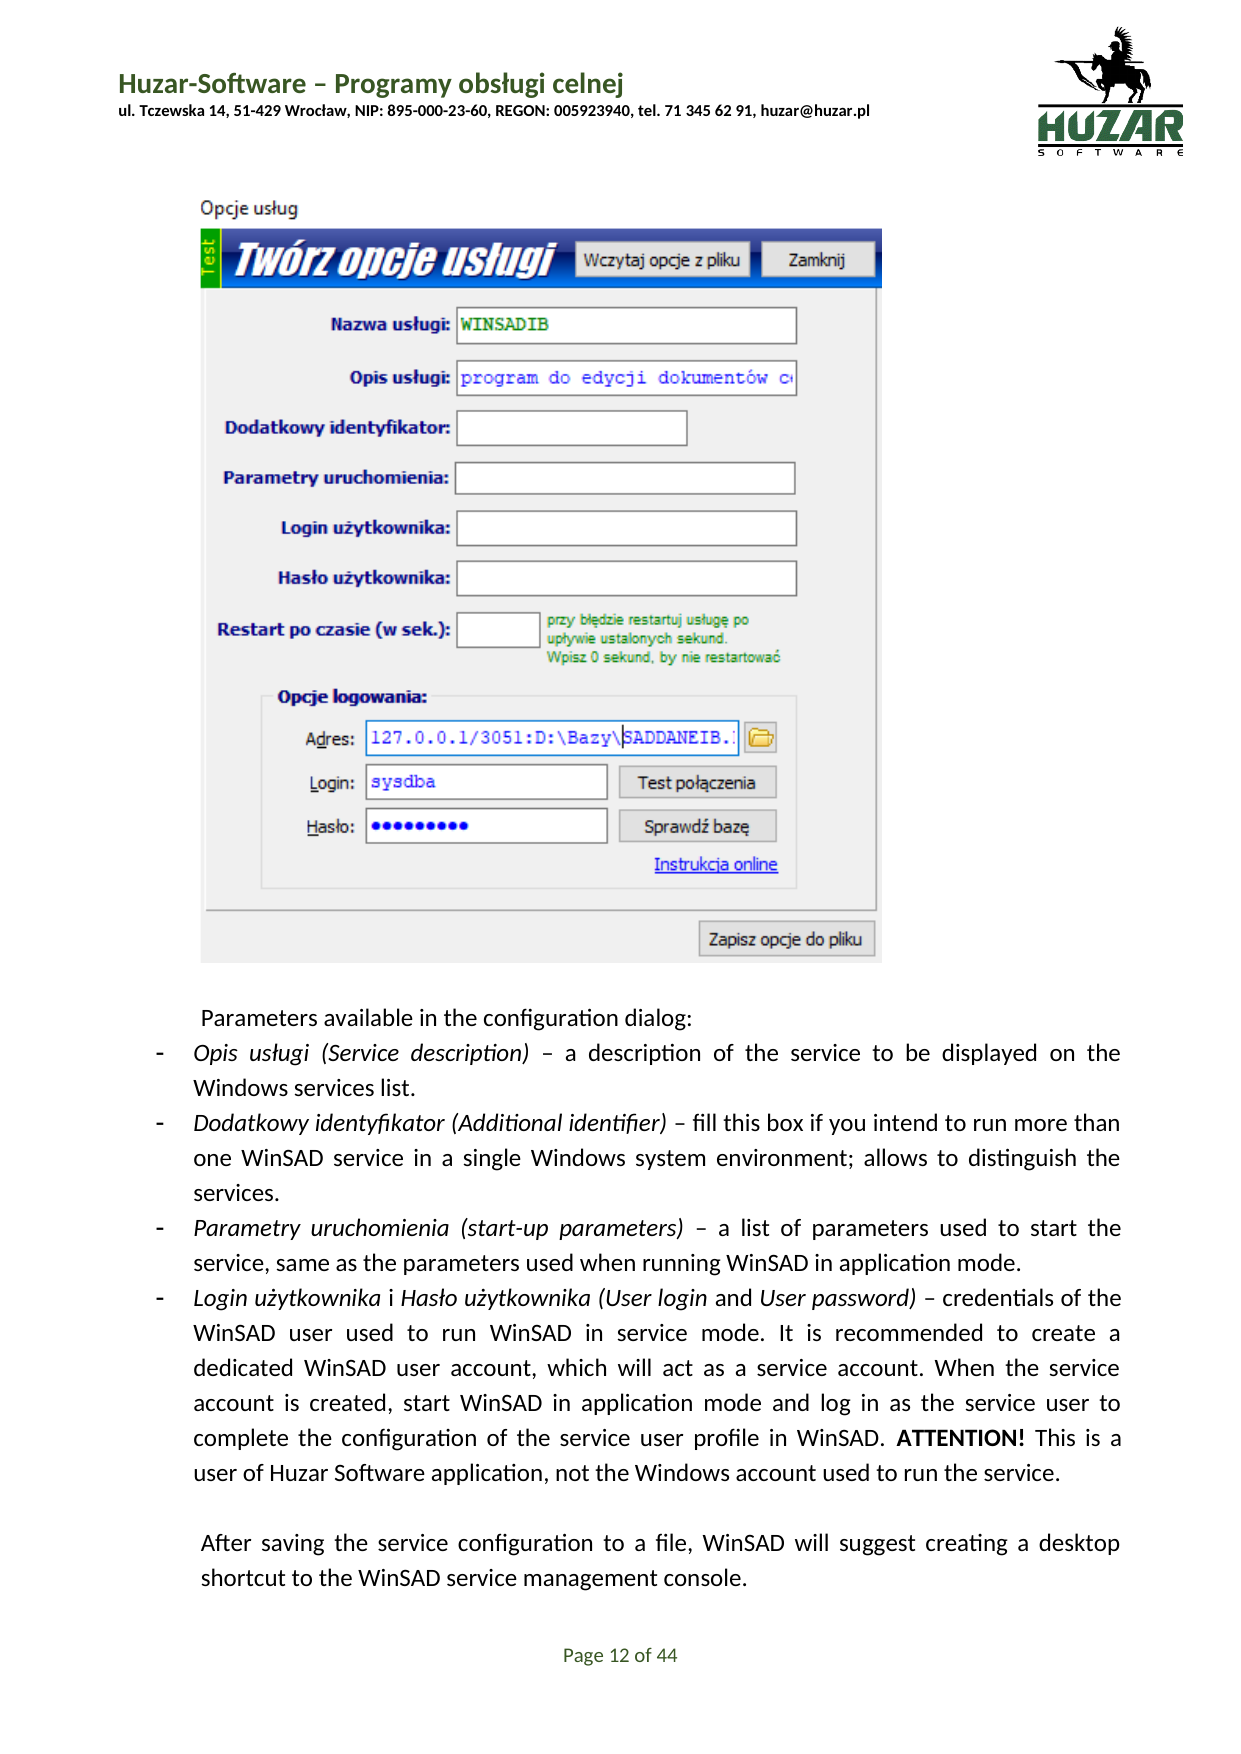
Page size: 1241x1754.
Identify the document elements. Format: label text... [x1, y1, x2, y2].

list Parametry uruchomienia (start-up parameters) – a list of parameters used to start the service, same as the parameters used when running WinSAD in application mode. [156, 1212, 1122, 1277]
list Parameters available in the configuration dialog: [201, 1002, 1122, 1032]
list Login użytkownika i Hasło użytkownika (User login and User password) – credentials of the WinSAD user used to run WinSAD in service mode. It is recommended to create a dedicated WinSAD user account, which will act as a service account. When the service account is created, start WinSAD in application mode and log in as the service user to complete the configuration of the service user profile in WinSAD. ATTENTION! This is a user of Huzar Software application, not the Windows account used to run the service. [156, 1282, 1122, 1487]
list Dodatkowy identyfikator (Additional identifier) – fill this box if you intend to run more than one WinSAD service in a single Windows system environment; allows to distinguish the services. [156, 1107, 1122, 1207]
list Opis usługi (Service description) – a description of the service to be displayed on the Windows services list. [156, 1037, 1122, 1102]
picture [200, 196, 882, 963]
list After saving the service configuration to a file, WinSAD will suggest creating a desktop shortcut to the WinSAD service management console. [201, 1527, 1122, 1592]
picture [1038, 18, 1184, 164]
